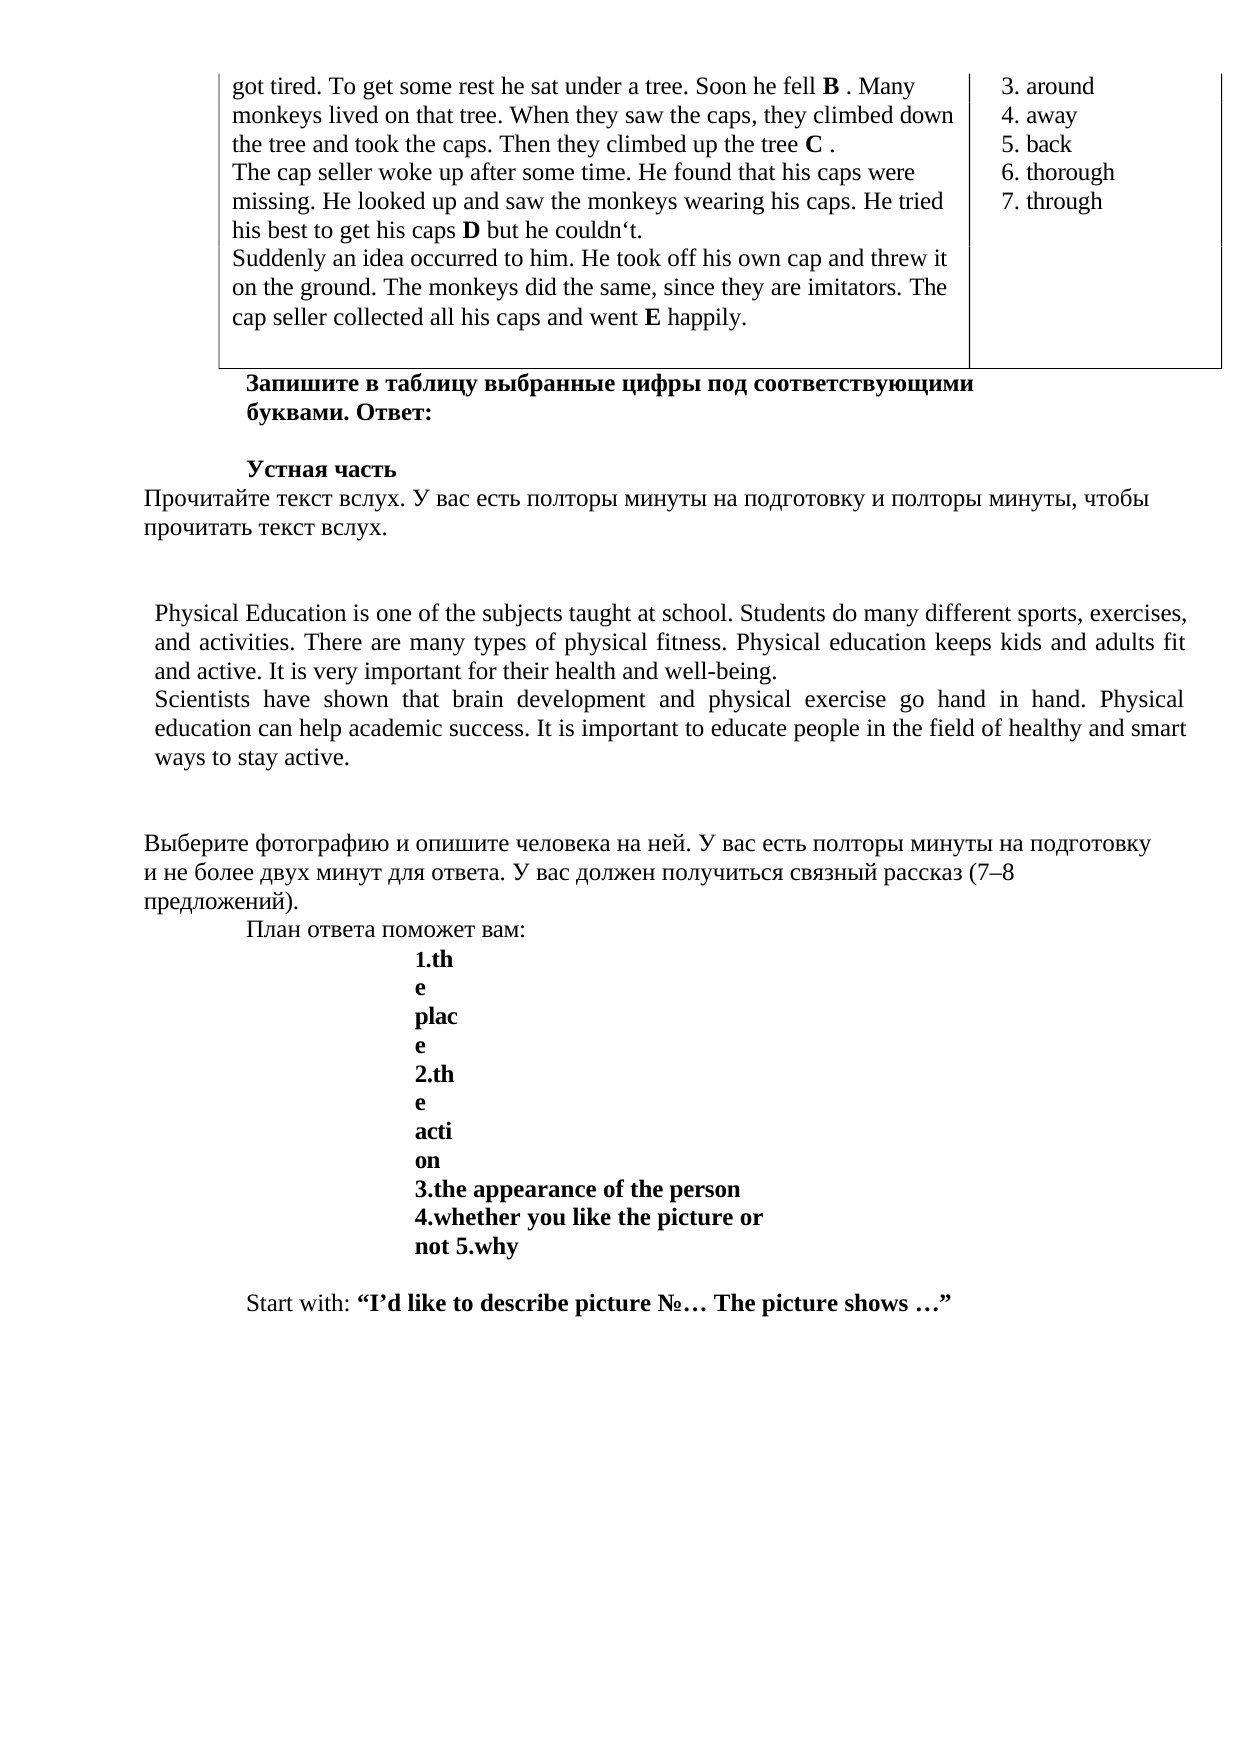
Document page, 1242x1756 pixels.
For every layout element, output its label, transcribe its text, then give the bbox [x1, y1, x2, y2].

text Выберите фотографию и опишите человека на ней. У вас есть полторы минуты на подготовку и не более двух минут для ответа. У вас должен получиться связный рассказ (7–8 [144, 828, 1153, 886]
text Scientists have shown that brain development and physical exercise go hand in hand. Physical education can help academic success. It is important to educate people in the field of healthy and smart ways to stay active. [154, 684, 1186, 771]
text Устная часть [246, 455, 1227, 483]
text Прочитайте текст вслух. У вас есть полторы минуты на подготовку и полторы минуты, чтобы прочитать текст вслух. [144, 483, 1227, 541]
subtitle Запишите в таблицу выбранные цифры под соответствующими буквами. Ответ: [246, 368, 1049, 426]
text 1.th e plac e 2.th e acti on [414, 944, 460, 1174]
text предложений). [144, 886, 1227, 914]
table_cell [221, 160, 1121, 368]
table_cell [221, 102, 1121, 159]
text Physical Education is one of the subjects taught at school. Students do many different sports, exercises, and activities. There are many types of physical fitness. Physical education keeps kids and adults fit and active. It is very important for their health and well-being. [154, 598, 1188, 684]
text 3.the appearance of the person [414, 1174, 1227, 1202]
text План ответа поможет вам: [246, 914, 1227, 943]
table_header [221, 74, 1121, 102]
text 4.whether you like the picture or not 5.why [414, 1202, 785, 1260]
text Start with: “I’d like to describe picture №… The picture shows …” [246, 1288, 1227, 1317]
